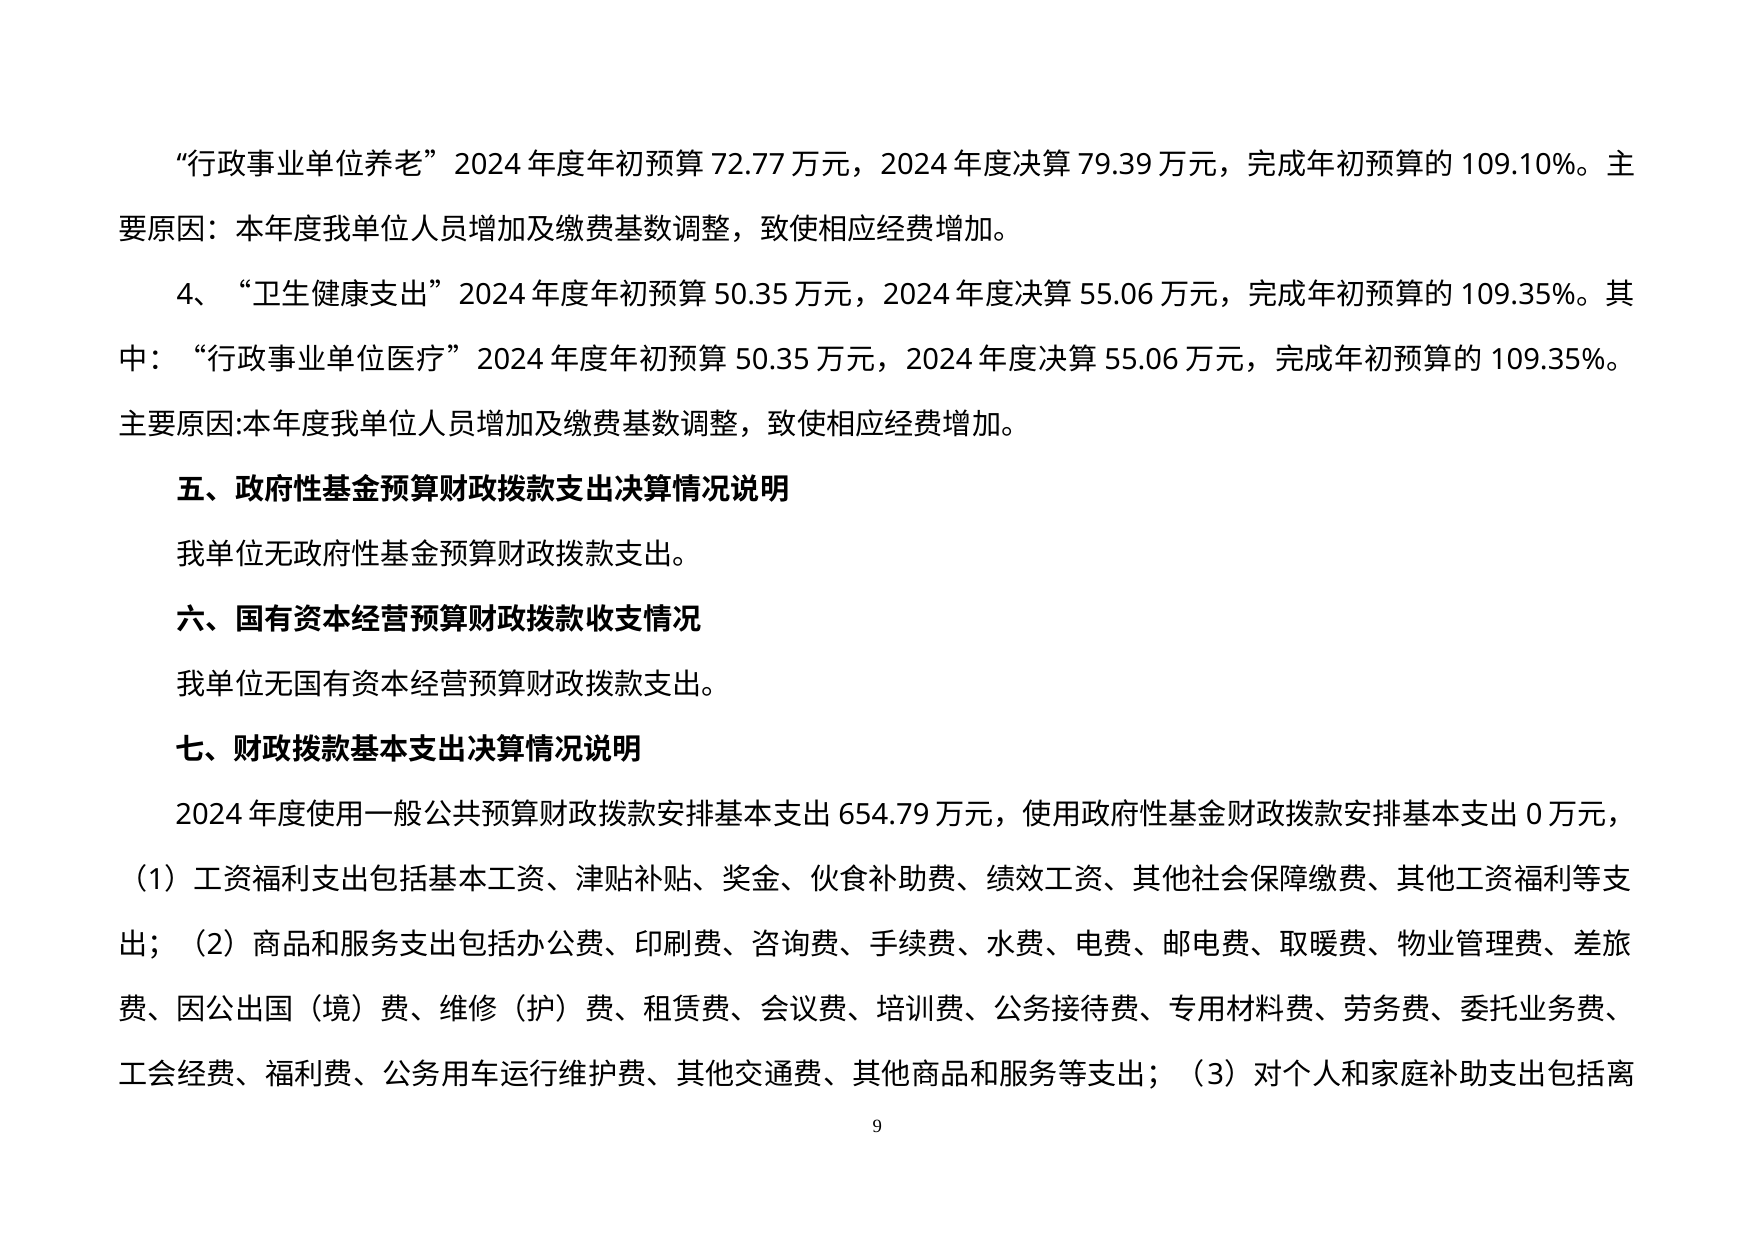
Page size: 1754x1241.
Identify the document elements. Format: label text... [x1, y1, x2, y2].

text 我单位无国有资本经营预算财政拨款支出。 [118, 649, 1636, 714]
text “行政事业单位养老”2024年度年初预算72.77万元，2024年度决算79.39万元，完成年初预算的109.10%。主要原因：本年度我单位人员增加及缴费基数调整，致使相应经费增加。 [118, 129, 1636, 259]
text 4、“卫生健康支出”2024年度年初预算50.35万元，2024年度决算55.06万元，完成年初预算的109.35%。其中：“行政事业单位医疗”2024年度年初预算50.35万元，2024年度决算55.06万元，完成年初预算的109.35%。主要原因:本年度我单位人员增加及缴费基数调整，致使相应经费增加。 [118, 259, 1636, 454]
text 六、国有资本经营预算财政拨款收支情况 [118, 584, 1636, 649]
text 五、政府性基金预算财政拨款支出决算情况说明 [118, 454, 1636, 519]
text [118, 779, 1636, 1104]
text 我单位无政府性基金预算财政拨款支出。 [118, 519, 1636, 584]
text 七、财政拨款基本支出决算情况说明 [118, 714, 1636, 779]
